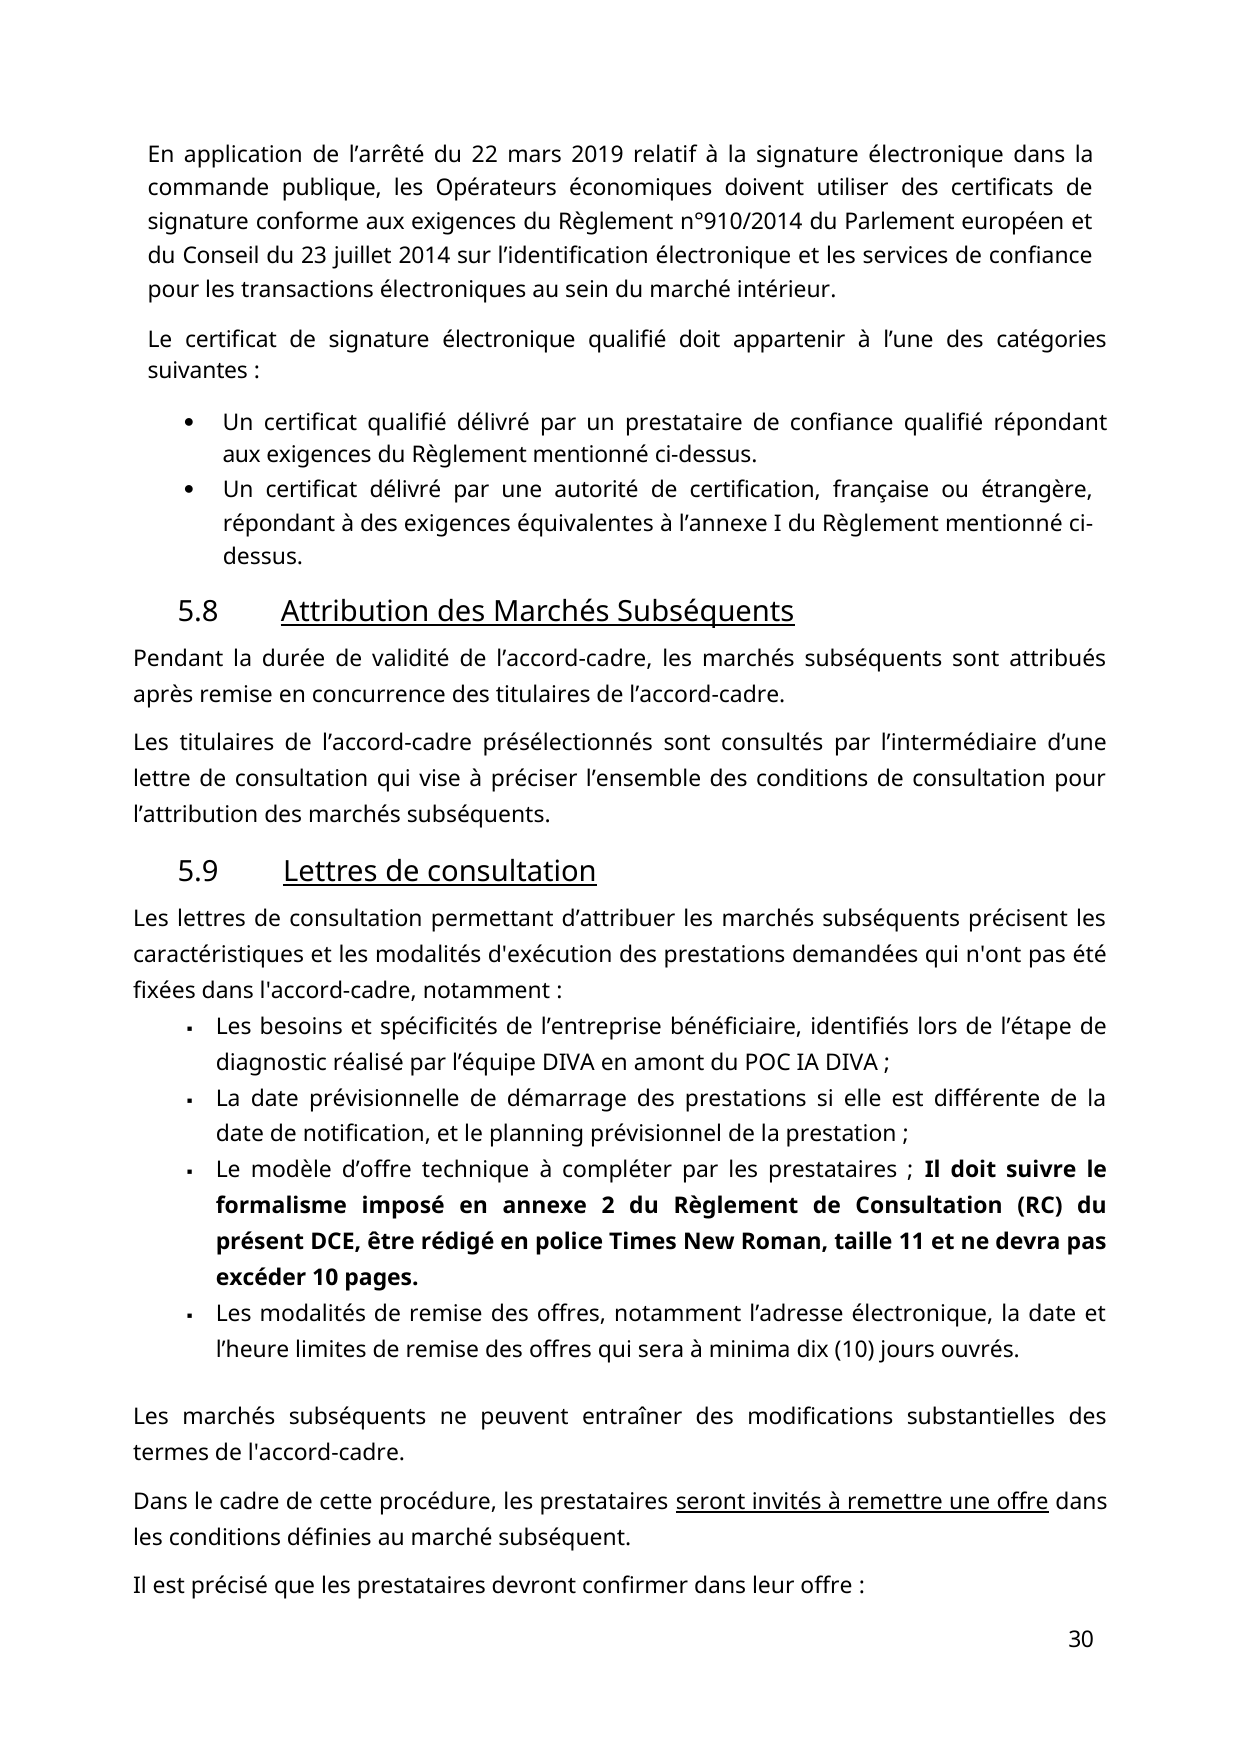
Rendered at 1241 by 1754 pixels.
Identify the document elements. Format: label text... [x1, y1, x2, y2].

list Les besoins et spécificités de l’entreprise bénéficiaire, identifiés lors de l’étape de diagnostic réalisé par l’équipe DIVA en amont du POC IA DIVA ; [186, 1009, 1107, 1077]
list La date prévisionnelle de démarrage des prestations si elle est différente de la date de notification, et le planning prévisionnel de la prestation ; [186, 1081, 1107, 1149]
text Les marchés subséquents ne peuvent entraîner des modifications substantielles des termes de l'accord-cadre. [133, 1400, 1107, 1467]
text Les titulaires de l’accord-cadre présélectionnés sont consultés par l’intermédiaire d’une lettre de consultation qui vise à préciser l’ensemble des conditions de consultation pour l’attribution des marchés subséquents. [133, 726, 1107, 829]
list Le modèle d’offre technique à compléter par les prestataires ; Il doit suivre le formalisme imposé en annexe 2 du Règlement de Consultation (RC) du présent DCE, être rédigé en police Times New Roman, taille 11 et ne devra pas excéder 10 pages. [186, 1153, 1107, 1292]
text Le certificat de signature électronique qualifié doit appartenir à l’une des catégories suivantes : [147, 323, 1107, 386]
text Dans le cadre de cette procédure, les prestataires seront invités à remettre une offre dans les conditions définies au marché subséquent. [133, 1484, 1107, 1552]
subtitle Attribution des Marchés Subséquents [177, 591, 1107, 630]
list Un certificat délivré par une autorité de certification, française ou étrangère, répondant à des exigences équivalentes à l’annexe I du Règlement mentionné ci-dessus. [185, 473, 1093, 571]
list Un certificat qualifié délivré par un prestataire de confiance qualifié répondant aux exigences du Règlement mentionné ci-dessus. [185, 406, 1107, 469]
text Pendant la durée de validité de l’accord-cadre, les marchés subséquents sont attribués après remise en concurrence des titulaires de l’accord-cadre. [133, 642, 1107, 709]
text Les lettres de consultation permettant d’attribuer les marchés subséquents précisent les caractéristiques et les modalités d'exécution des prestations demandées qui n'ont pas été fixées dans l'accord-cadre, notamment : [133, 902, 1107, 1005]
text En application de l’arrêté du 22 mars 2019 relatif à la signature électronique dans la commande publique, les Opérateurs économiques doivent utiliser des certificats de signature conforme aux exigences du Règlement n°910/2014 du Parlement européen et du Conseil du 23 juillet 2014 sur l’identification électronique et les services de confiance pour les transactions électroniques au sein du marché intérieur. [147, 137, 1093, 304]
list Les modalités de remise des offres, notamment l’adresse électronique, la date et l’heure limites de remise des offres qui sera à minima dix (10) jours ouvrés. [186, 1297, 1107, 1364]
subtitle Lettres de consultation [177, 851, 1107, 890]
text Il est précisé que les prestataires devront confirmer dans leur offre : [133, 1569, 1107, 1600]
